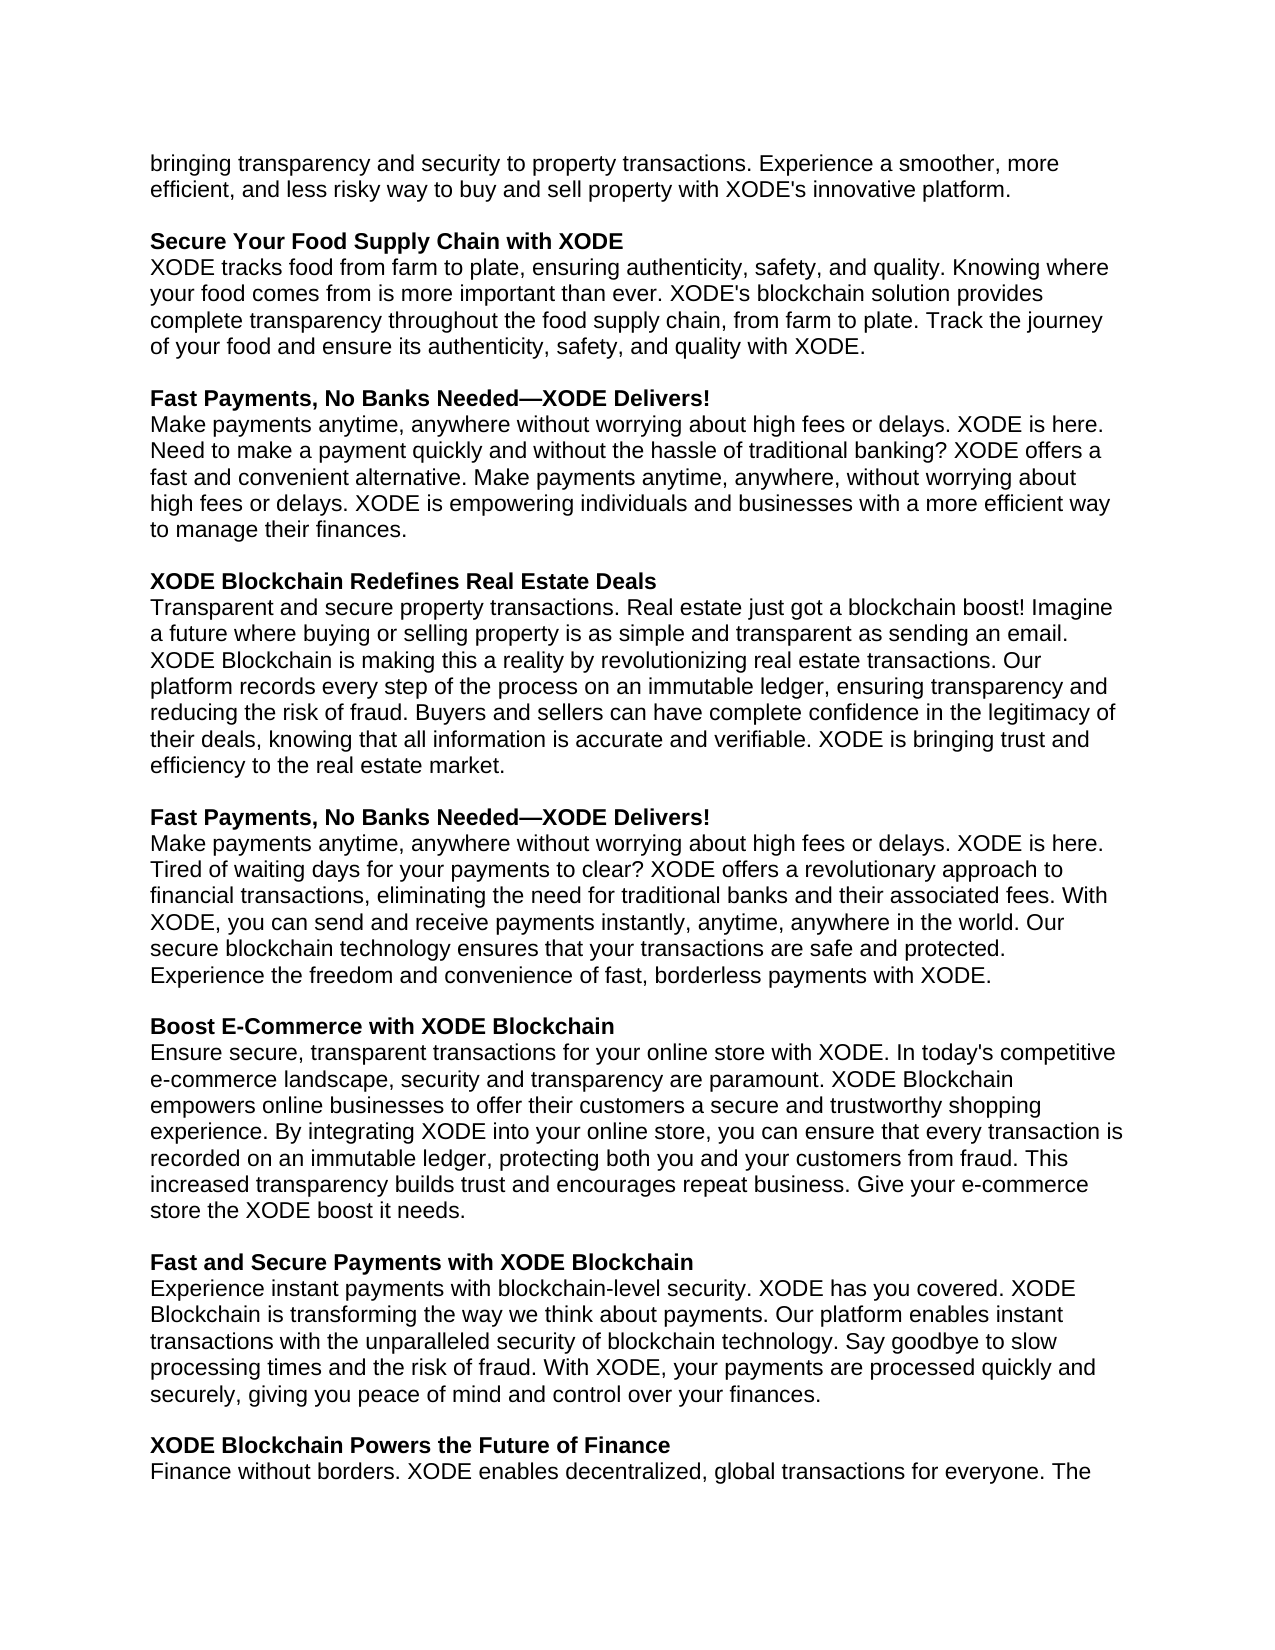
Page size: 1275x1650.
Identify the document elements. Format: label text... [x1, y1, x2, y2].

text XODE Blockchain Redefines Real Estate Deals Transparent and secure property transactions. Real estate just got a blockchain boost! Imagine a future where buying or selling property is as simple and transparent as sending an email. XODE Blockchain is making this a reality by revolutionizing real estate transactions. Our platform records every step of the process on an immutable ledger, ensuring transparency and reducing the risk of fraud. Buyers and sellers can have complete confidence in the legitimacy of their deals, knowing that all information is accurate and verifiable. XODE is bringing trust and efficiency to the real estate market. [150, 568, 1125, 778]
text Fast Payments, No Banks Needed—XODE Delivers! Make payments anytime, anywhere without worrying about high fees or delays. XODE is here. Tired of waiting days for your payments to clear? XODE offers a revolutionary approach to financial transactions, eliminating the need for traditional banks and their associated fees. With XODE, you can send and receive payments instantly, anytime, anywhere in the world. Our secure blockchain technology ensures that your transactions are safe and protected. Experience the freedom and convenience of fast, borderless payments with XODE. [150, 803, 1125, 988]
text Secure Your Food Supply Chain with XODE XODE tracks food from farm to plate, ensuring authenticity, safety, and quality. Knowing where your food comes from is more important than ever. XODE's blockchain solution provides complete transparency throughout the food supply chain, from farm to plate. Track the journey of your food and ensure its authenticity, safety, and quality with XODE. [150, 228, 1125, 359]
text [150, 150, 1125, 203]
text Boost E-Commerce with XODE Blockchain Ensure secure, transparent transactions for your online store with XODE. In today's competitive e-commerce landscape, security and transparency are paramount. XODE Blockchain empowers online businesses to offer their customers a secure and trustworthy shopping experience. By integrating XODE into your online store, you can ensure that every transaction is recorded on an immutable ledger, protecting both you and your customers from fraud. This increased transparency builds trust and encourages repeat business. Give your e-commerce store the XODE boost it needs. [150, 1013, 1125, 1224]
text Fast Payments, No Banks Needed—XODE Delivers! Make payments anytime, anywhere without worrying about high fees or delays. XODE is here. Need to make a payment quickly and without the hassle of traditional banking? XODE offers a fast and convenient alternative. Make payments anytime, anywhere, without worrying about high fees or delays. XODE is empowering individuals and businesses with a more efficient way to manage their finances. [150, 384, 1125, 543]
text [150, 1432, 1125, 1484]
text Fast and Secure Payments with XODE Blockchain Experience instant payments with blockchain-level security. XODE has you covered. XODE Blockchain is transforming the way we think about payments. Our platform enables instant transactions with the unparalleled security of blockchain technology. Say goodbye to slow processing times and the risk of fraud. With XODE, your payments are processed quickly and securely, giving you peace of mind and control over your finances. [150, 1249, 1125, 1407]
